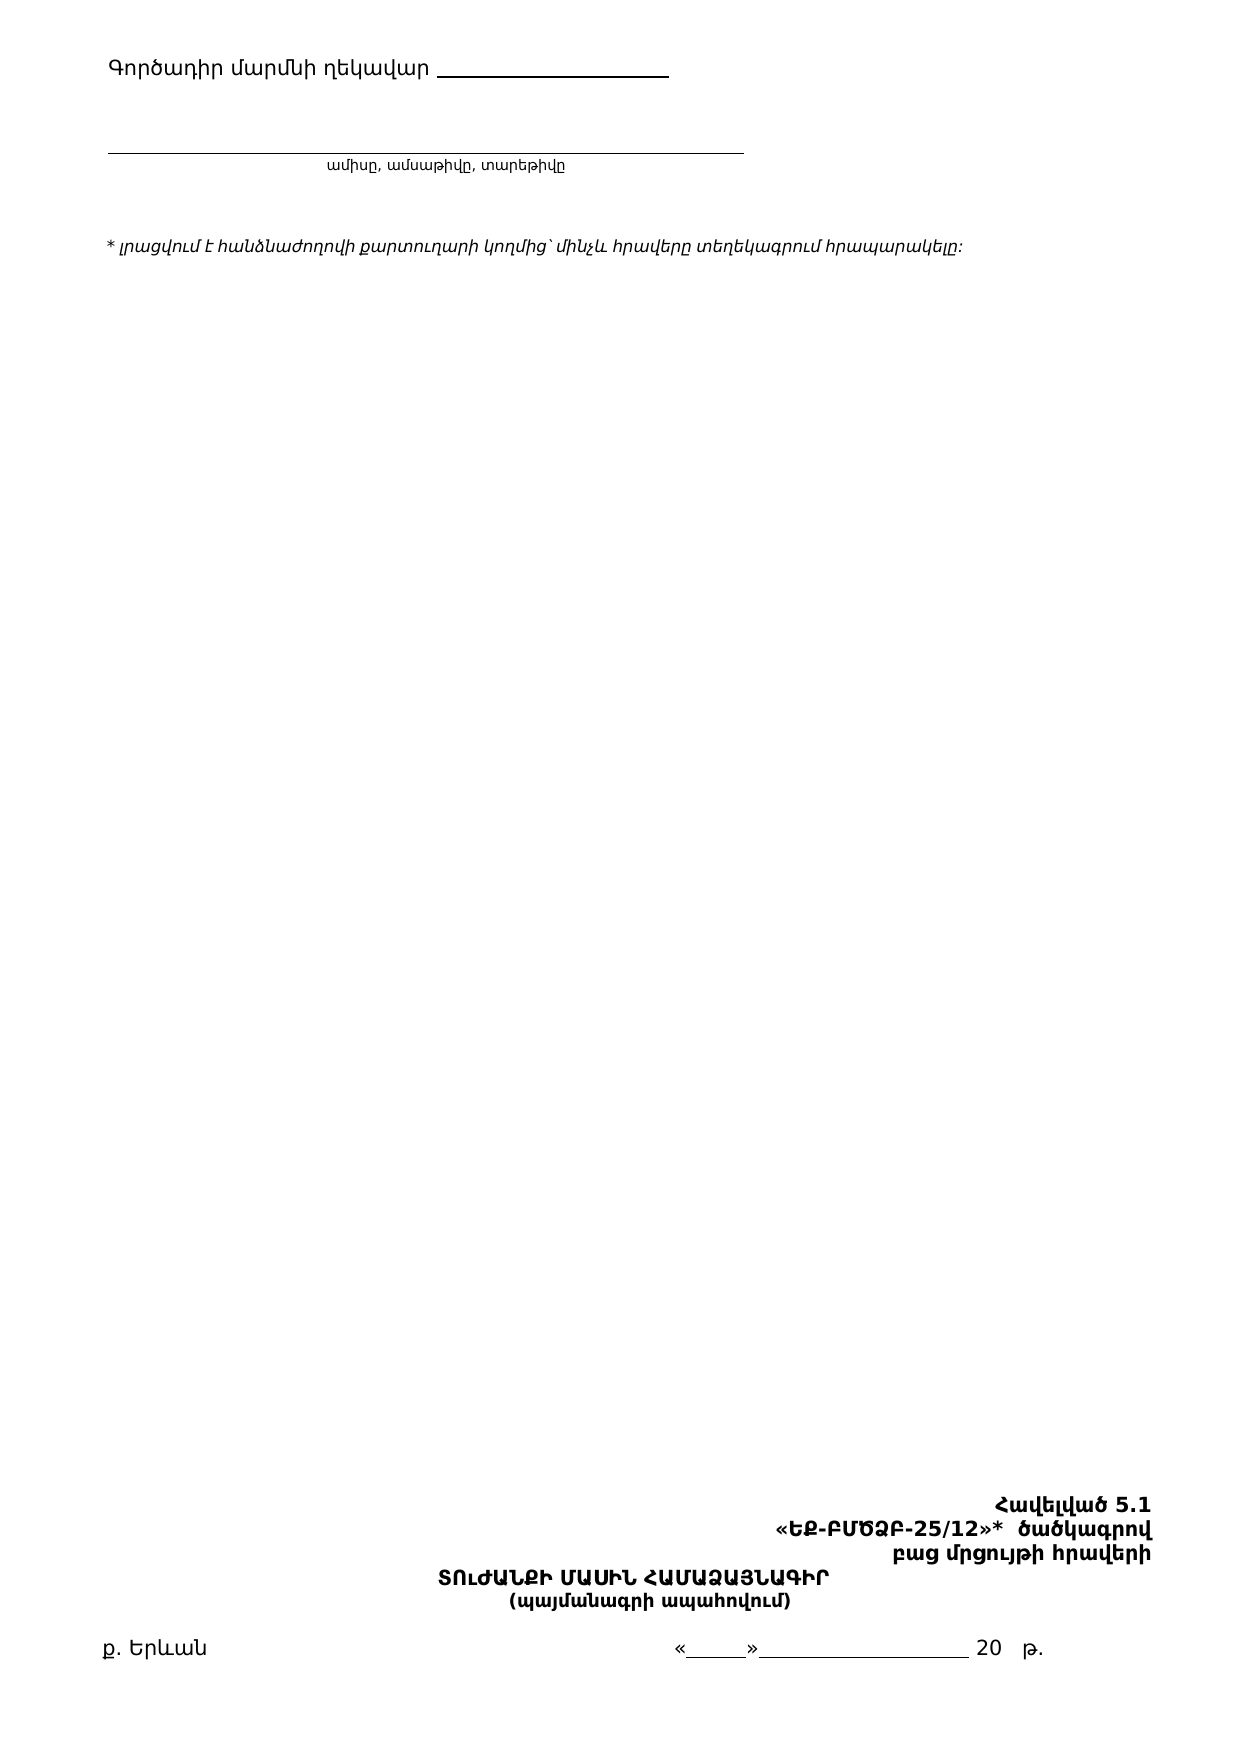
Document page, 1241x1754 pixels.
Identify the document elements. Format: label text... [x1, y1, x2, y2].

text (պայմանագրի ապահովում) [69, 1590, 1152, 1612]
text ք. Երևան « » 20 թ. [69, 1636, 1152, 1660]
text ՏՈւԺԱՆՔԻ ՄԱՍԻՆ ՀԱՄԱՁԱՅՆԱԳԻՐ [69, 1566, 1152, 1590]
text Գործադիր մարմնի ղեկավար [69, 56, 1152, 80]
text բաց մրցույթի հրավերի [69, 1541, 1152, 1566]
text «ԵՔ-ԲՄԾՁԲ-25/12»* ծածկագրով [69, 1517, 1152, 1541]
text Հավելված 5.1 [69, 1493, 1152, 1517]
text ամիսը, ամսաթիվը, տարեթիվը [69, 157, 1152, 186]
text * լրացվում է հանձնաժողովի քարտուղարի կողմից` մինչև հրավերը տեղեկագրում հրապարակելը: [107, 235, 1152, 257]
